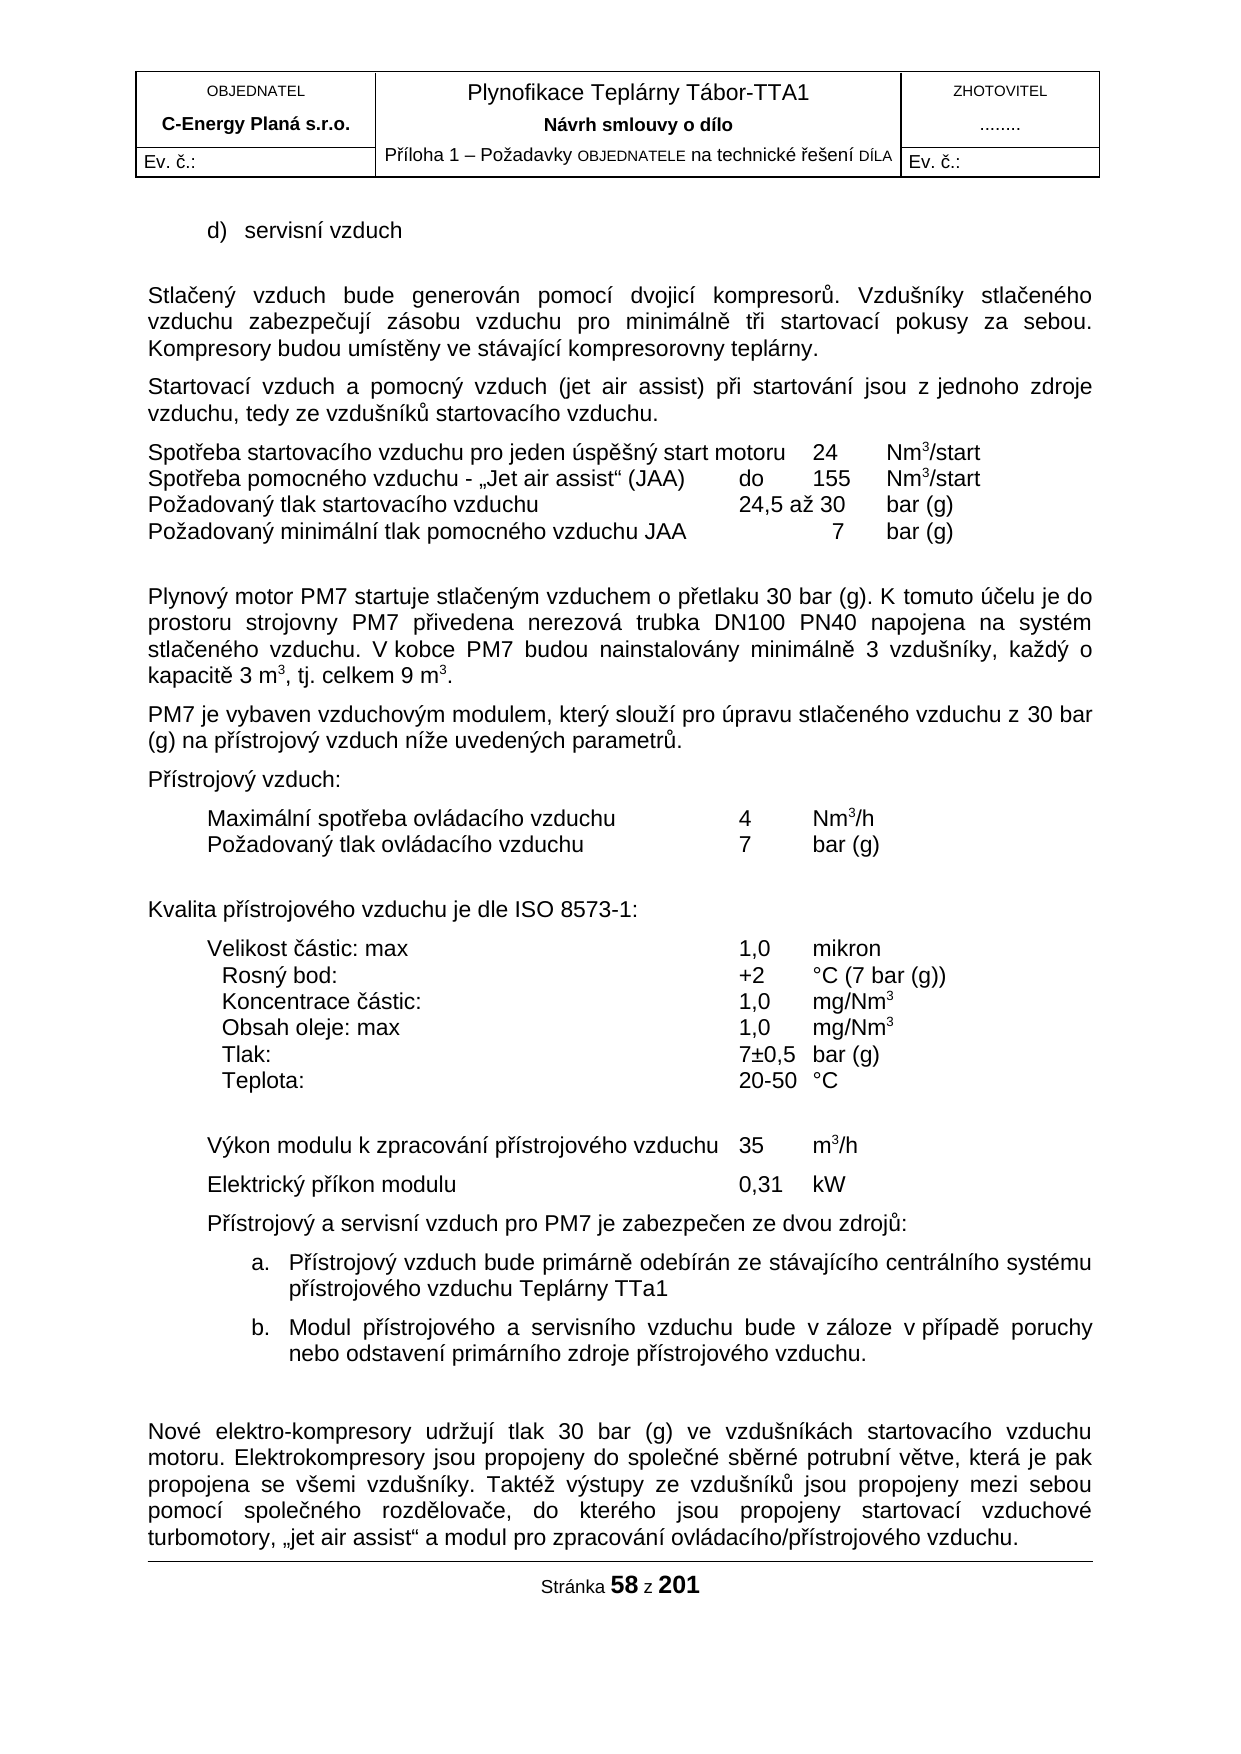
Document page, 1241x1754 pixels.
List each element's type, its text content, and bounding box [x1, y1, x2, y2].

text Výkon modulu k zpracování přístrojového vzduchu 35 m3/h [148, 1132, 1093, 1158]
text Spotřeba startovacího vzduchu pro jeden úspěšný start motoru 24 Nm3/start [148, 438, 1093, 465]
text Přístrojový vzduch: [148, 766, 1093, 792]
text Elektrický příkon modulu 0,31 kW [148, 1171, 1093, 1197]
text Koncentrace částic: 1,0 mg/Nm3 [148, 988, 1093, 1014]
text PM7 je vybaven vzduchovým modulem, který slouží pro úpravu stlačeného vzduchu z 30 bar (g) na přístrojový vzduch níže uvedených parametrů. [148, 701, 1093, 753]
text Nové elektro-kompresory udržují tlak 30 bar (g) ve vzdušníkách startovacího vzduchu motoru. Elektrokompresory jsou propojeny do společné sběrné potrubní větve, která je pak propojena se všemi vzdušníky. Taktéž výstupy ze vzdušníků jsou propojeny mezi sebou pomocí společného rozdělovače, do kterého jsou propojeny startovací vzduchové turbomotory, „jet air assist“ a modul pro zpracování ovládacího/přístrojového vzduchu. [148, 1418, 1093, 1550]
text Spotřeba pomocného vzduchu - „Jet air assist“ (JAA) do 155 Nm3/start [148, 465, 1093, 491]
list servisní vzduch [207, 217, 1093, 243]
text Stlačený vzduch bude generován pomocí dvojicí kompresorů. Vzdušníky stlačeného vzduchu zabezpečují zásobu vzduchu pro minimálně tři startovací pokusy za sebou. Kompresory budou umístěny ve stávající kompresorovny teplárny. [148, 282, 1093, 361]
text Rosný bod: +2 °C (7 bar (g)) [148, 962, 1093, 988]
text Přístrojový a servisní vzduch pro PM7 je zabezpečen ze dvou zdrojů: [148, 1210, 1093, 1236]
text Teplota: 20-50 °C [148, 1067, 1093, 1093]
text Tlak: 7±0,5 bar (g) [148, 1041, 1093, 1067]
list Přístrojový vzduch bude primárně odebírán ze stávajícího centrálního systému přístrojového vzduchu Teplárny TTa1 [251, 1249, 1093, 1301]
text Velikost částic: max 1,0 mikron [148, 935, 1093, 962]
text Kvalita přístrojového vzduchu je dle ISO 8573-1: [148, 896, 1093, 923]
text Požadovaný minimální tlak pomocného vzduchu JAA 7 bar (g) [148, 518, 1093, 544]
text Plynový motor PM7 startuje stlačeným vzduchem o přetlaku 30 bar (g). K tomuto účelu je do prostoru strojovny PM7 přivedena nerezová trubka DN100 PN40 napojena na systém stlačeného vzduchu. V kobce PM7 budou nainstalovány minimálně 3 vzdušníky, každý o kapacitě 3 m3, tj. celkem 9 m3. [148, 583, 1093, 688]
text Obsah oleje: max 1,0 mg/Nm3 [148, 1014, 1093, 1041]
text Maximální spotřeba ovládacího vzduchu 4 Nm3/h [148, 805, 1093, 831]
text Startovací vzduch a pomocný vzduch (jet air assist) při startování jsou z jednoho zdroje vzduchu, tedy ze vzdušníků startovacího vzduchu. [148, 373, 1093, 426]
text Požadovaný tlak startovacího vzduchu 24,5 až 30 bar (g) [148, 491, 1093, 518]
text Požadovaný tlak ovládacího vzduchu 7 bar (g) [148, 831, 1093, 857]
list Modul přístrojového a servisního vzduchu bude v záloze v případě poruchy nebo odstavení primárního zdroje přístrojového vzduchu. [251, 1314, 1093, 1367]
